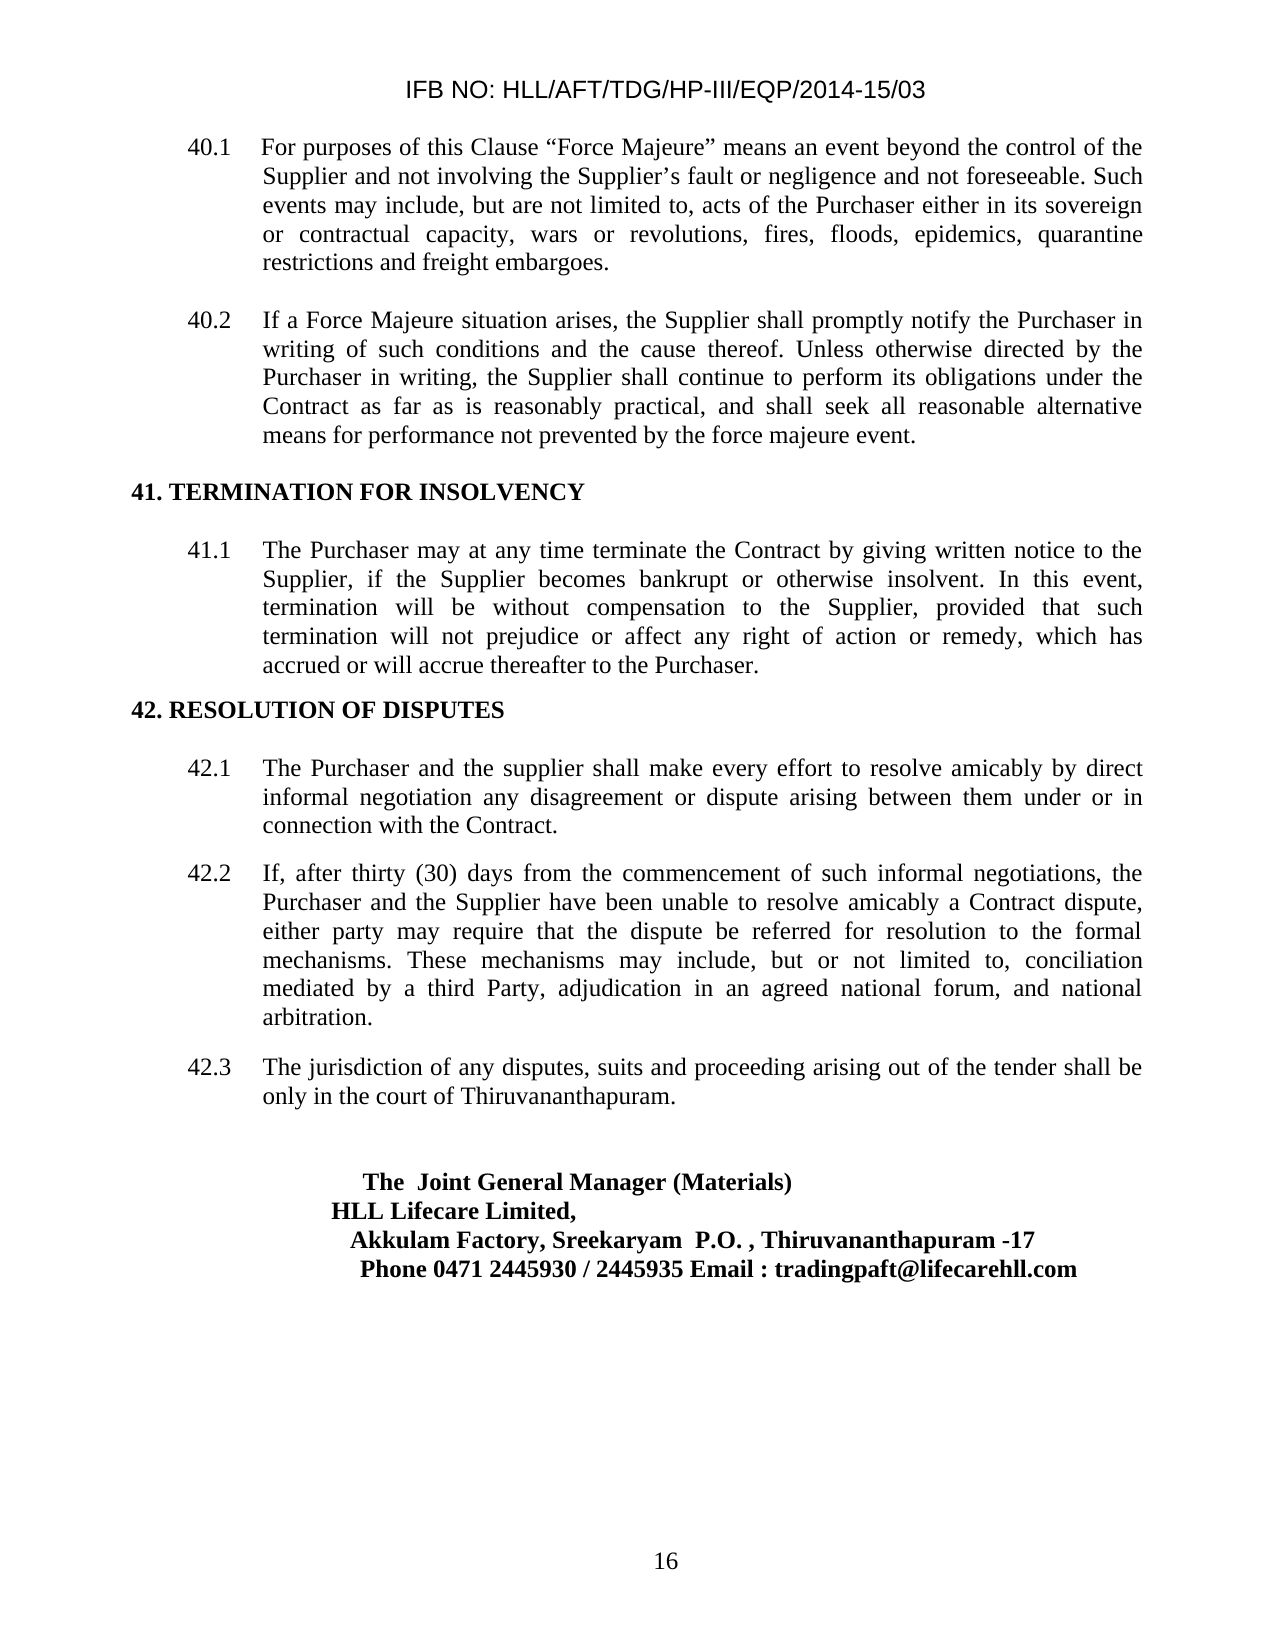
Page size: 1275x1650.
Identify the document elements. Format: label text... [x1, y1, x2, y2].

text Akkulam Factory, Sreekaryam P.O. , Thiruvananthapuram -17 [131, 1225, 1200, 1254]
text HLL Lifecare Limited, [131, 1196, 1200, 1225]
text The Joint General Manager (Materials) [281, 1167, 1200, 1196]
list The jurisdiction of any disputes, suits and proceeding arising out of the tender shall be only in the court of Thiruvananthapuram. [187, 1052, 1144, 1110]
text 40.2 If a Force Majeure situation arises, the Supplier shall promptly notify the Purchaser in writing of such conditions and the cause thereof. Unless otherwise directed by the Purchaser in writing, the Supplier shall continue to perform its obligations under the Contract as far as is reasonably practical, and shall seek all reasonable alternative means for performance not prevented by the force majeure event. [187, 305, 1144, 449]
text 42. RESOLUTION OF DISPUTES [131, 696, 1200, 724]
text 41.1 The Purchaser may at any time terminate the Contract by giving written notice to the Supplier, if the Supplier becomes bankrupt or otherwise insolvent. In this event, termination will be without compensation to the Supplier, provided that such termination will not prejudice or affect any right of action or remedy, which has accrued or will accrue thereafter to the Purchaser. [187, 535, 1144, 679]
list If, after thirty (30) days from the commencement of such informal negotiations, the Purchaser and the Supplier have been unable to resolve amicably a Contract dispute, either party may require that the dispute be referred for resolution to the formal mechanisms. These mechanisms may include, but or not limited to, conciliation mediated by a third Party, adjudication in an agreed national forum, and national arbitration. [187, 858, 1144, 1031]
text 41. TERMINATION FOR INSOLVENCY [131, 477, 1200, 506]
text 40.1 For purposes of this Clause “Force Majeure” means an event beyond the control of the Supplier and not involving the Supplier’s fault or negligence and not foreseeable. Such events may include, but are not limited to, acts of the Purchaser either in its sovereign or contractual capacity, wars or revolutions, fires, floods, epidemics, quarantine restrictions and freight embargoes. [187, 132, 1144, 276]
text 42.1 The Purchaser and the supplier shall make every effort to resolve amicably by direct informal negotiation any disagreement or dispute arising between them under or in connection with the Contract. [187, 753, 1144, 839]
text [131, 1254, 1200, 1282]
